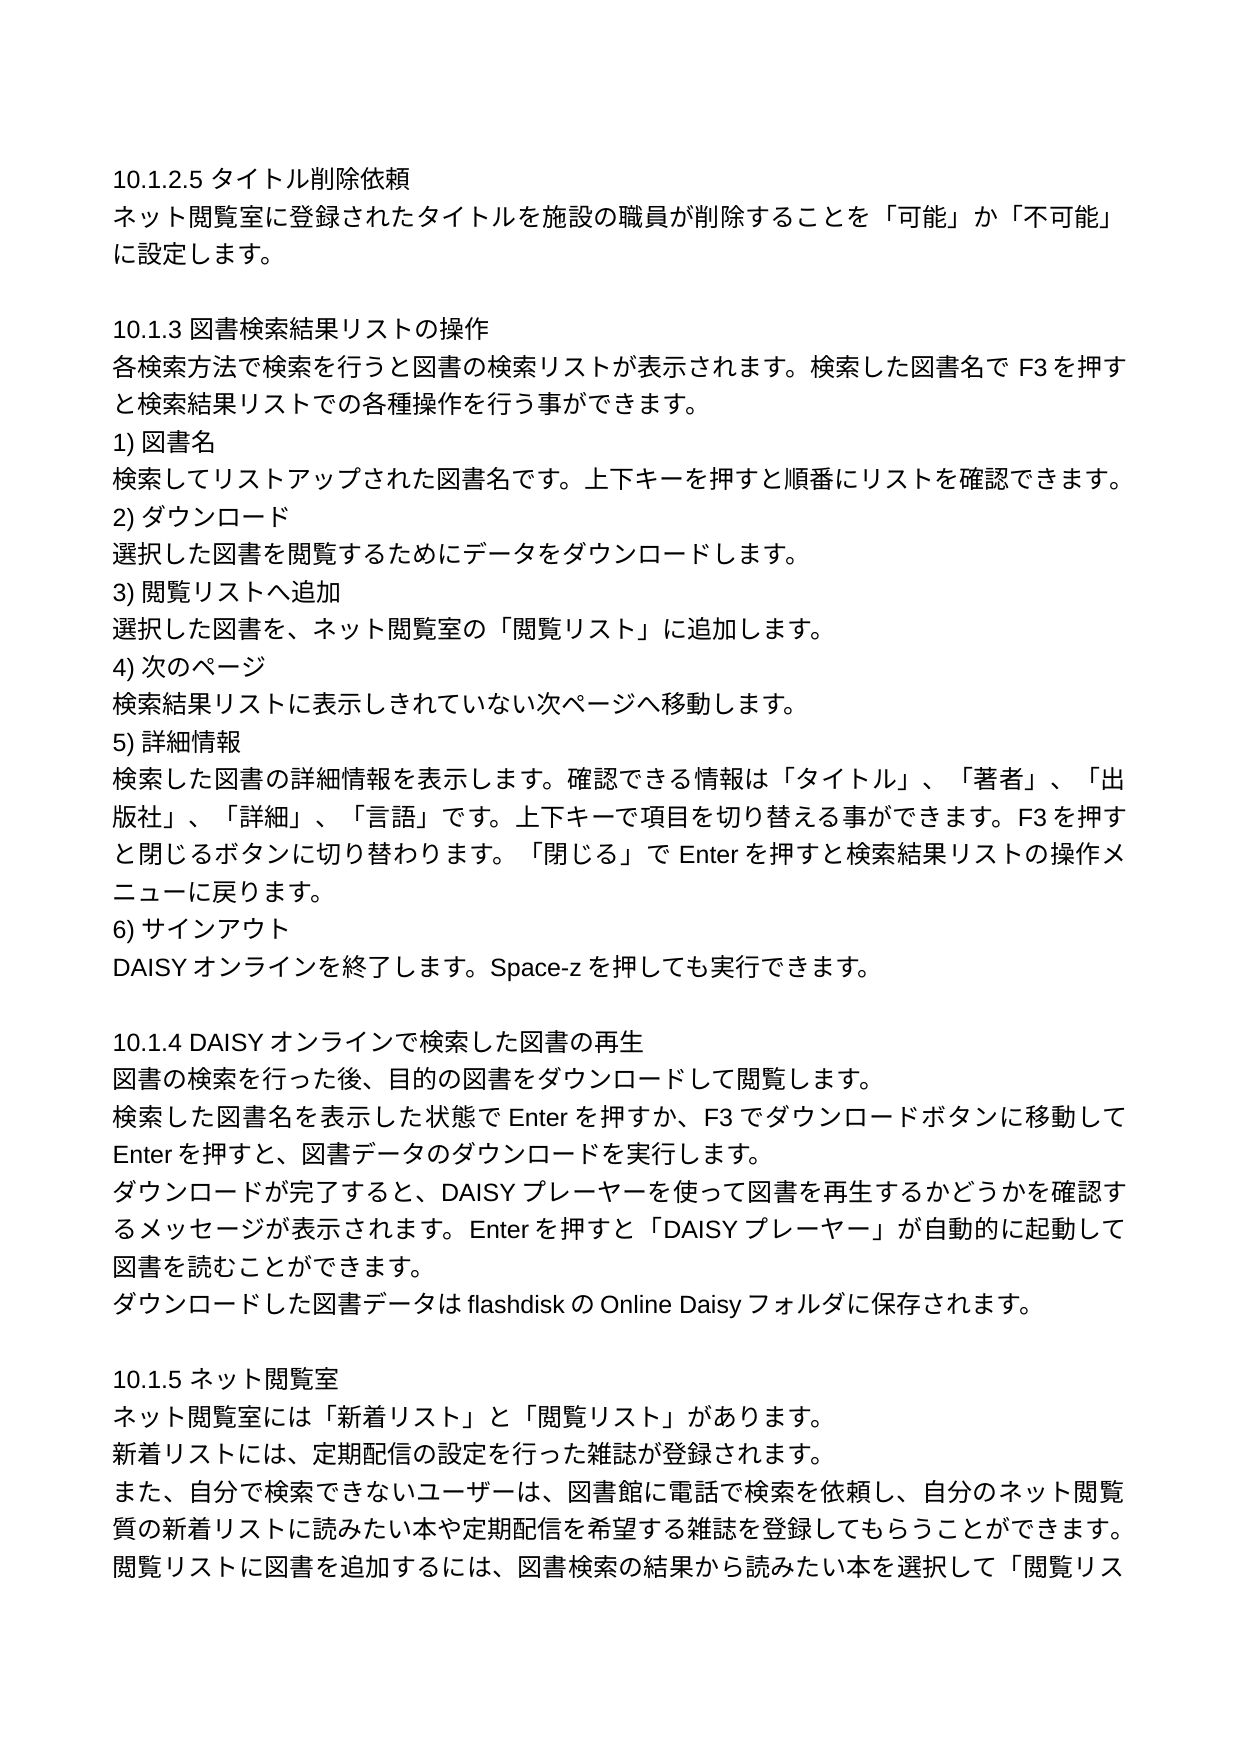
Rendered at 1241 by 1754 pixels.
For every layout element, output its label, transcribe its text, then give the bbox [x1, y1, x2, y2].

text 6) サインアウト [112, 909, 1128, 947]
text 各検索方法で検索を行うと図書の検索リストが表示されます。検索した図書名でF3を押すと検索結果リストでの各種操作を行う事ができます。 [112, 347, 1128, 422]
text DAISYオンラインを終了します。Space-zを押しても実行できます。 [112, 947, 1128, 984]
text 4) 次のページ [112, 647, 1128, 684]
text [112, 1547, 1128, 1584]
subtitle 図書検索結果リストの操作 [112, 309, 1128, 347]
text 1) 図書名 [112, 422, 1128, 459]
text 新着リストには、定期配信の設定を行った雑誌が登録されます。 [112, 1434, 1128, 1472]
text 2) ダウンロード [112, 497, 1128, 534]
subtitle タイトル削除依頼 [112, 159, 1128, 197]
text 検索した図書の詳細情報を表示します。確認できる情報は「タイトル」、「著者」、「出版社」、「詳細」、「言語」です。上下キーで項目を切り替える事ができます。F3を押すと閉じるボタンに切り替わります。「閉じる」でEnterを押すと検索結果リストの操作メニューに戻ります。 [112, 759, 1128, 909]
text ダウンロードが完了すると、DAISYプレーヤーを使って図書を再生するかどうかを確認するメッセージが表示されます。Enterを押すと「DAISYプレーヤー」が自動的に起動して図書を読むことができます。 [112, 1172, 1128, 1284]
text 選択した図書を、ネット閲覧室の「閲覧リスト」に追加します。 [112, 609, 1128, 647]
text 検索した図書名を表示した状態でEnterを押すか、F3でダウンロードボタンに移動してEnterを押すと、図書データのダウンロードを実行します。 [112, 1097, 1128, 1172]
text 3) 閲覧リストへ追加 [112, 572, 1128, 609]
subtitle ネット閲覧室 [112, 1359, 1128, 1397]
text 5) 詳細情報 [112, 722, 1128, 759]
text ネット閲覧室に登録されたタイトルを施設の職員が削除することを「可能」か「不可能」に設定します。 [112, 197, 1128, 272]
text 選択した図書を閲覧するためにデータをダウンロードします。 [112, 534, 1128, 572]
subtitle DAISYオンラインで検索した図書の再生 [112, 1022, 1128, 1059]
text 検索してリストアップされた図書名です。上下キーを押すと順番にリストを確認できます。 [112, 459, 1128, 497]
text また、自分で検索できないユーザーは、図書館に電話で検索を依頼し、自分のネット閲覧質の新着リストに読みたい本や定期配信を希望する雑誌を登録してもらうことができます。 [112, 1472, 1128, 1547]
text ネット閲覧室には「新着リスト」と「閲覧リスト」があります。 [112, 1397, 1128, 1434]
text 検索結果リストに表示しきれていない次ページへ移動します。 [112, 684, 1128, 722]
text ダウンロードした図書データはflashdiskのOnline Daisyフォルダに保存されます。 [112, 1284, 1128, 1322]
text 図書の検索を行った後、目的の図書をダウンロードして閲覧します。 [112, 1059, 1128, 1097]
